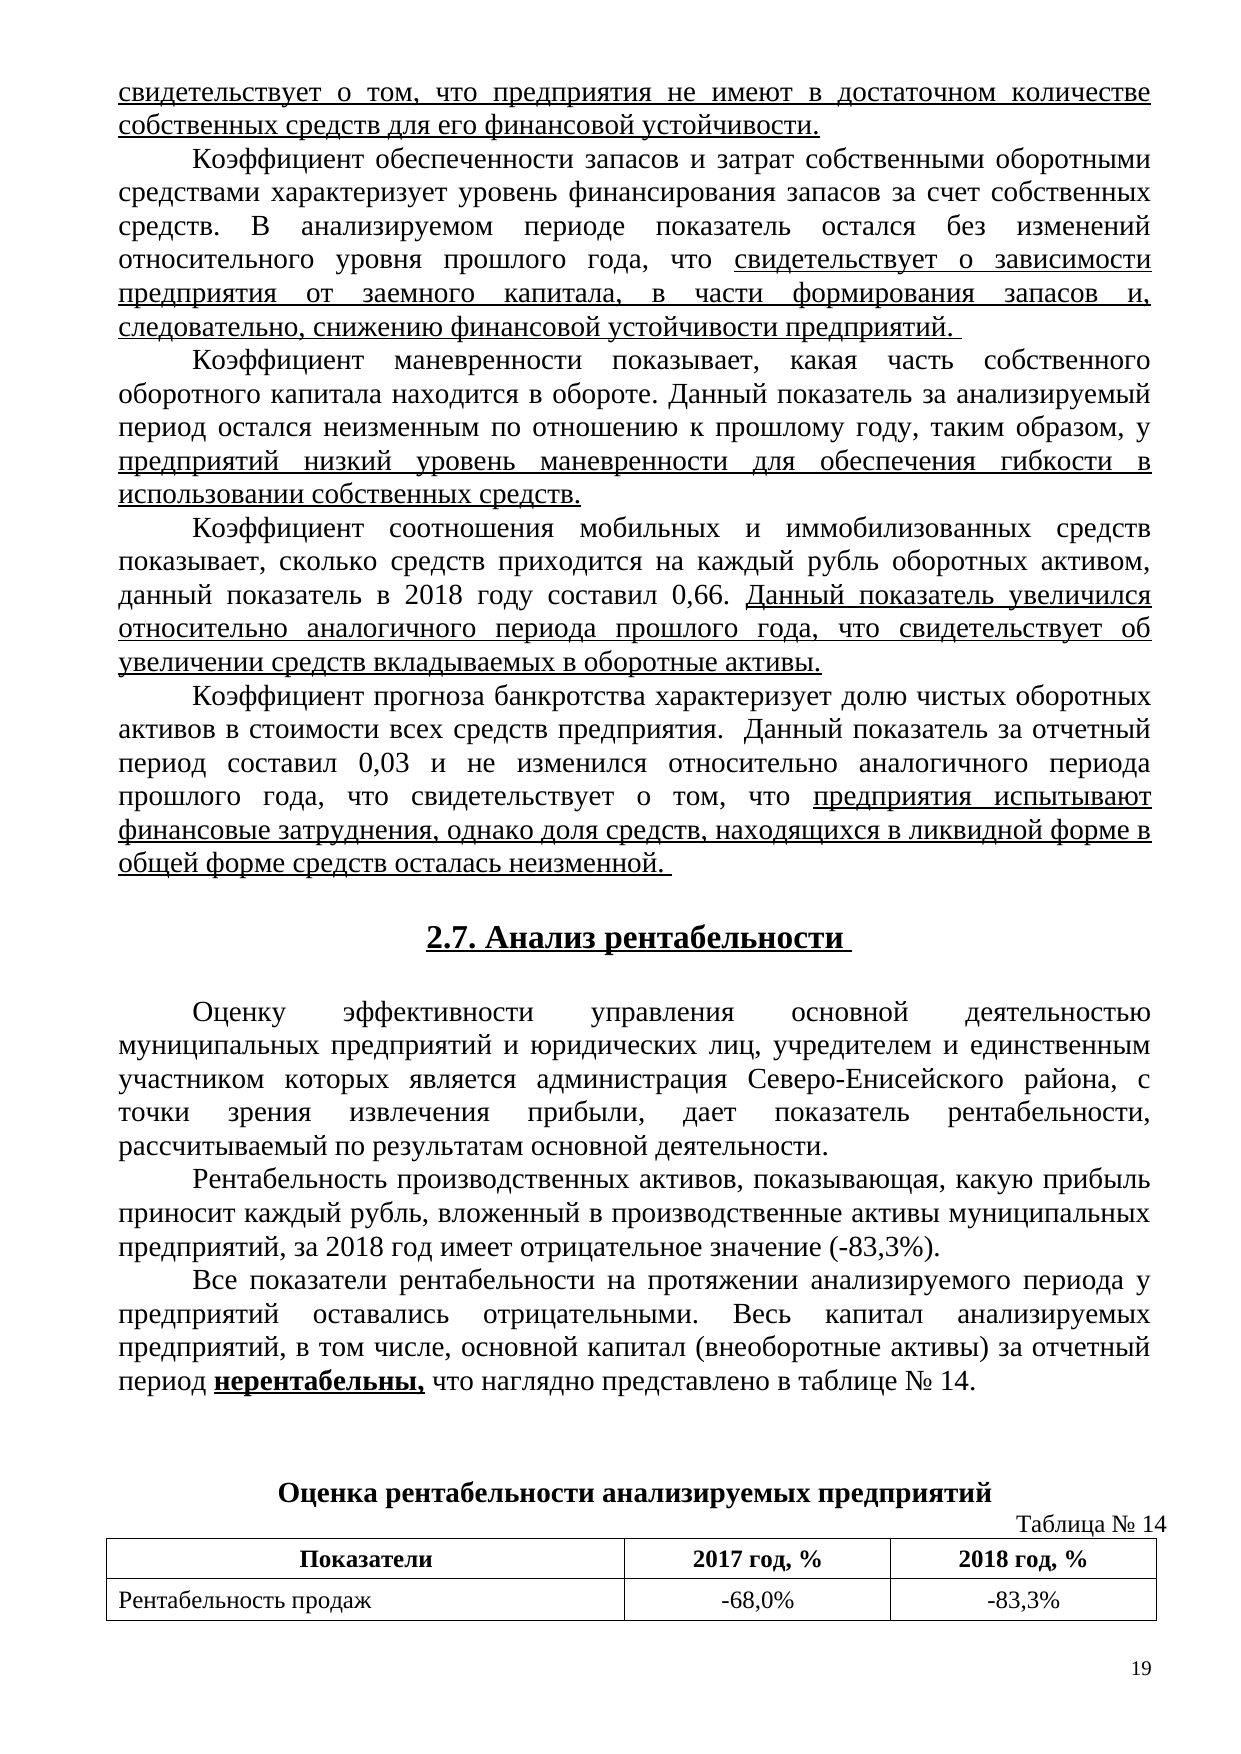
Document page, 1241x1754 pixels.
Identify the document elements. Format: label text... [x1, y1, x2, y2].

text Коэффициент маневренности показывает, какая часть собственного оборотного капитала находится в обороте. Данный показатель за анализируемый период остался неизменным по отношению к прошлому году, таким образом, у предприятий низкий уровень маневренности для обеспечения гибкости в использовании собственных средств. [118, 342, 1152, 472]
text Все показатели рентабельности на протяжении анализируемого периода у предприятий оставались отрицательными. Весь капитал анализируемых предприятий, в том числе, основной капитал (внеоборотные активы) за отчетный период нерентабельны, что наглядно представлено в таблице № 14. [118, 1262, 1152, 1396]
table_cell -83,3% [891, 1579, 1156, 1620]
table_cell Рентабельность продаж [107, 1579, 624, 1620]
text Оценка рентабельности анализируемых предприятий [118, 1475, 1152, 1509]
text Коэффициент соотношения мобильных и иммобилизованных средств показывает, сколько средств приходится на каждый рубль оборотных активом, данный показатель в 2018 году составил 0,66. Данный показатель увеличился относительно аналогичного периода прошлого года, что свидетельствует об увеличении средств вкладываемых в оборотные активы. [118, 510, 1152, 640]
text Рентабельность производственных активов, показывающая, какую прибыль приносит каждый рубль, вложенный в производственные активы муниципальных предприятий, за 2018 год имеет отрицательное значение (-83,3%). [118, 1162, 1152, 1262]
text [118, 74, 1152, 141]
text Коэффициент обеспеченности запасов и затрат собственными оборотными средствами характеризует уровень финансирования запасов за счет собственных средств. В анализируемом периоде показатель остался без изменений относительного уровня прошлого года, что свидетельствует о зависимости предприятия от заемного капитала, в части формирования запасов и, следовательно, снижению финансовой устойчивости предприятий. [118, 141, 1152, 342]
table_header 2018 год, % [891, 1539, 1156, 1578]
text Коэффициент прогноза банкротства характеризует долю чистых оборотных активов в стоимости всех средств предприятия. Данный показатель за отчетный период составил 0,03 и не изменился относительно аналогичного периода прошлого года, что свидетельствует о том, что предприятия испытывают финансовые затруднения, однако доля средств, находящихся в ликвидной форме в общей форме средств осталась неизменной. [118, 843, 1152, 879]
table_header Показатели [107, 1539, 624, 1578]
text Коэффициент маневренности показывает, какая часть собственного оборотного капитала находится в обороте. Данный показатель за анализируемый период остался неизменным по отношению к прошлому году, таким образом, у предприятий низкий уровень маневренности для обеспечения гибкости в использовании собственных средств. [118, 474, 1152, 510]
text Оценку эффективности управления основной деятельностью муниципальных предприятий и юридических лиц, учредителем и единственным участником которых является администрация Северо-Енисейского района, с точки зрения извлечения прибыли, дает показатель рентабельности, рассчитываемый по результатам основной деятельности. [118, 994, 1152, 1162]
text Таблица № 14 [856, 1509, 1167, 1538]
table_header 2017 год, % [625, 1539, 890, 1578]
text Коэффициент соотношения мобильных и иммобилизованных средств показывает, сколько средств приходится на каждый рубль оборотных активом, данный показатель в 2018 году составил 0,66. Данный показатель увеличился относительно аналогичного периода прошлого года, что свидетельствует об увеличении средств вкладываемых в оборотные активы. [118, 641, 1152, 678]
table_cell -68,0% [625, 1579, 890, 1620]
text 2.7. Анализ рентабельности [118, 917, 1152, 956]
text Коэффициент прогноза банкротства характеризует долю чистых оборотных активов в стоимости всех средств предприятия. Данный показатель за отчетный период составил 0,03 и не изменился относительно аналогичного периода прошлого года, что свидетельствует о том, что предприятия испытывают финансовые затруднения, однако доля средств, находящихся в ликвидной форме в общей форме средств осталась неизменной. [118, 678, 1152, 841]
